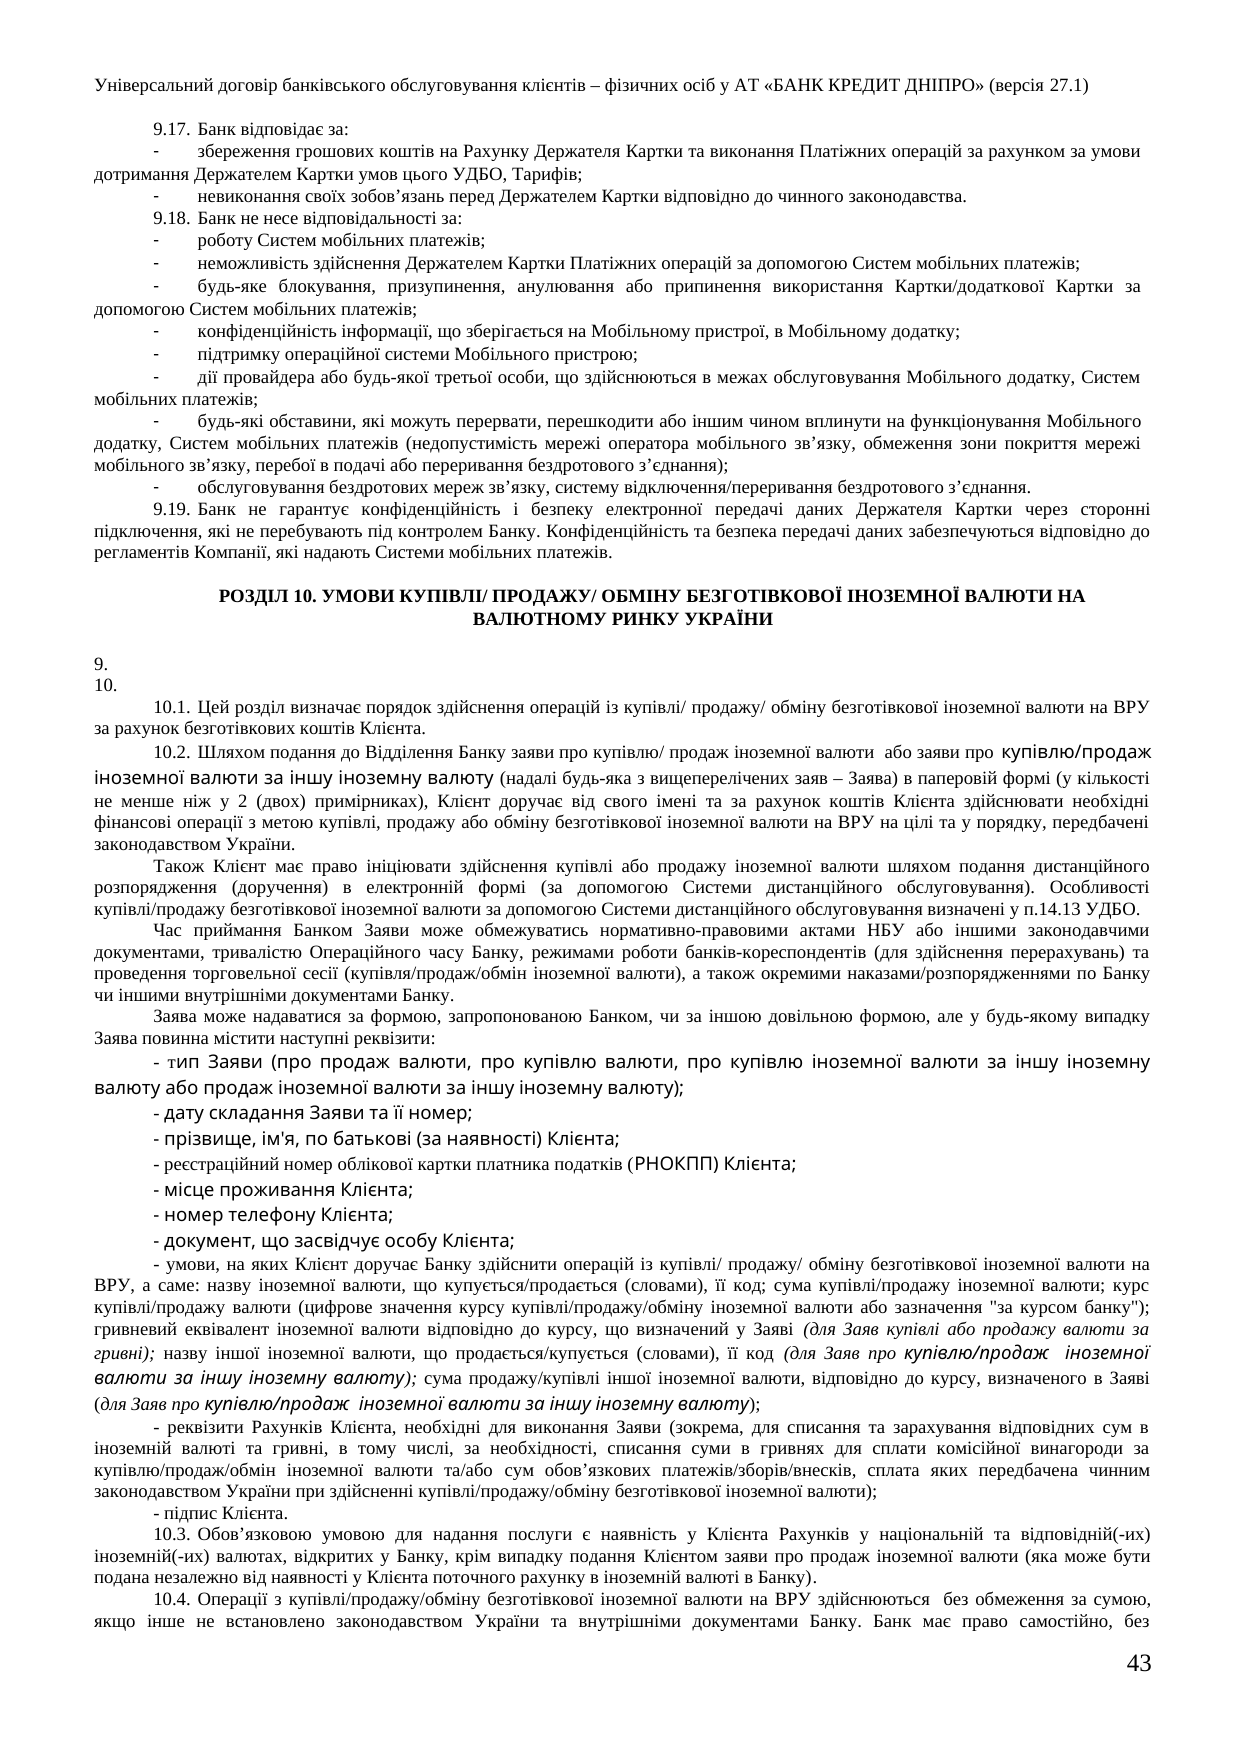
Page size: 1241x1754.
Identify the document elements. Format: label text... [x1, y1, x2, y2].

list Цей розділ визначає порядок здійснення операцій із купівлі/ продажу/ обміну безготівкової іноземної валюти на ВРУ за рахунок безготівкових коштів Клієнта. [94, 696, 1152, 739]
list конфіденційність інформації, що зберігається на Мобільному пристрої, в Мобільному додатку; [94, 319, 1142, 342]
list будь-яке блокування, призупинення, анулювання або припинення використання Картки/додаткової Картки за допомогою Систем мобільних платежів; [94, 274, 1142, 319]
list роботу Систем мобільних платежів; [94, 229, 1142, 252]
list будь-які обставини, які можуть перервати, перешкодити або іншим чином вплинути на функціонування Мобільного додатку, Систем мобільних платежів (недопустимість мережі оператора мобільного зв’язку, обмеження зони покриття мережі мобільного зв’язку, перебої в подачі або переривання бездротового з’єднання); [94, 409, 1142, 475]
text - тип Заяви (про продаж валюти, про купівлю валюти, про купівлю іноземної валюти за іншу іноземну валюту або продаж іноземної валюти за іншу іноземну валюту); [94, 1048, 1152, 1099]
text - прізвище, ім'я, по батькові (за наявності) Клієнта; [94, 1125, 1152, 1151]
list Шляхом подання до Відділення Банку заяви про купівлю/ продаж іноземної валюти або заяви про купівлю/продаж іноземної валюти за іншу іноземну валюту (надалі будь-яка з вищеперелічених заяв – Заява) в паперовій формі (у кількості не менше ніж у 2 (двох) примірниках), Клієнт доручає від свого імені та за рахунок коштів Клієнта здійснювати необхідні фінансові операції з метою купівлі, продажу або обміну безготівкової іноземної валюти на ВРУ на цілі та у порядку, передбачені законодавством України. [94, 739, 1152, 854]
list Час приймання Банком Заяви може обмежуватись нормативно-правовими актами НБУ або іншими законодавчими документами, тривалістю Операційного часу Банку, режимами роботи банків-кореспондентів (для здійснення перерахувань) та проведення торговельної сесії (купівля/продаж/обмін іноземної валюти), а також окремими наказами/розпорядженнями по Банку чи іншими внутрішніми документами Банку. [94, 919, 1152, 1005]
list - підпис Клієнта. [153, 1502, 1152, 1523]
list невиконання своїх зобов’язань перед Держателем Картки відповідно до чинного законодавства. [94, 184, 1142, 207]
list Банк не гарантує конфіденційність і безпеку електронної передачі даних Держателя Картки через сторонні підключення, які не перебувають під контролем Банку. Конфіденційність та безпека передачі даних забезпечуються відповідно до регламентів Компанії, які надають Системи мобільних платежів. [94, 498, 1152, 563]
text РОЗДІЛ 10. УМОВИ КУПІВЛІ/ ПРОДАЖУ/ ОБМІНУ БЕЗГОТІВКОВОЇ ІНОЗЕМНОЇ ВАЛЮТИ НА ВАЛЮТНОМУ РИНКУ УКРАЇНИ [94, 584, 1152, 629]
list Банк відповідає за: [94, 118, 1142, 140]
text - документ, що засвідчує особу Клієнта; [94, 1227, 1152, 1253]
list підтримку операційної системи Мобільного пристрою; [94, 342, 1142, 365]
list Обов’язковою умовою для надання послуги є наявність у Клієнта Рахунків у національній та відповідній(-их) іноземній(-их) валютах, відкритих у Банку, крім випадку подання Клієнтом заяви про продаж іноземної валюти (яка може бути подана незалежно від наявності у Клієнта поточного рахунку в іноземній валюті в Банку). [94, 1523, 1152, 1588]
text - реквізити Рахунків Клієнта, необхідні для виконання Заяви (зокрема, для списання та зарахування відповідних сум в іноземній валюті та гривні, в тому числі, за необхідності, списання суми в гривнях для сплати комісійної винагороди за купівлю/продаж/обмін іноземної валюти та/або сум обов’язкових платежів/зборів/внесків, сплата яких передбачена чинним законодавством України при здійсненні купівлі/продажу/обміну безготівкової іноземної валюти); [94, 1416, 1152, 1502]
list Банк не несе відповідальності за: [94, 207, 1142, 229]
list збереження грошових коштів на Рахунку Держателя Картки та виконання Платіжних операцій за рахунком за умови дотримання Держателем Картки умов цього УДБО, Тарифів; [94, 140, 1142, 184]
list неможливість здійснення Держателем Картки Платіжних операцій за допомогою Систем мобільних платежів; [94, 252, 1142, 274]
text - умови, на яких Клієнт доручає Банку здійснити операцій із купівлі/ продажу/ обміну безготівкової іноземної валюти на ВРУ, а саме: назву іноземної валюти, що купується/продається (словами), її код; сума купівлі/продажу іноземної валюти; курс купівлі/продажу валюти (цифрове значення курсу купівлі/продажу/обміну іноземної валюти або зазначення "за курсом банку"); гривневий еквівалент іноземної валюти відповідно до курсу, що визначений у Заяві (для Заяв купівлі або продажу валюти за гривні); назву іншої іноземної валюти, що продається/купується (словами), її код (для Заяв про купівлю/продаж іноземної валюти за іншу іноземну валюту); сума продажу/купівлі іншої іноземної валюти, відповідно до курсу, визначеного в Заяві (для Заяв про купівлю/продаж іноземної валюти за іншу іноземну валюту); [94, 1253, 1152, 1416]
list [94, 1588, 1152, 1631]
text - номер телефону Клієнта; [94, 1202, 1152, 1227]
text - місце проживання Клієнта; [94, 1176, 1152, 1202]
list дії провайдера або будь-якої третьої особи, що здійснюються в межах обслуговування Мобільного додатку, Систем мобільних платежів; [94, 365, 1142, 409]
list обслуговування бездротових мереж зв’язку, систему відключення/переривання бездротового з’єднання. [94, 475, 1142, 498]
text - дату складання Заяви та її номер; [94, 1099, 1152, 1125]
text Також Клієнт має право ініціювати здійснення купівлі або продажу іноземної валюти шляхом подання дистанційного розпорядження (доручення) в електронній формі (за допомогою Системи дистанційного обслуговування). Особливості купівлі/продажу безготівкової іноземної валюти за допомогою Системи дистанційного обслуговування визначені у п.14.13 УДБО. [94, 854, 1152, 919]
list Заява може надаватися за формою, запропонованою Банком, чи за іншою довільною формою, але у будь-якому випадку Заява повинна містити наступні реквізити: [94, 1005, 1152, 1048]
text - реєстраційний номер облікової картки платника податків (РНОКПП) Клієнта; [94, 1151, 1152, 1176]
